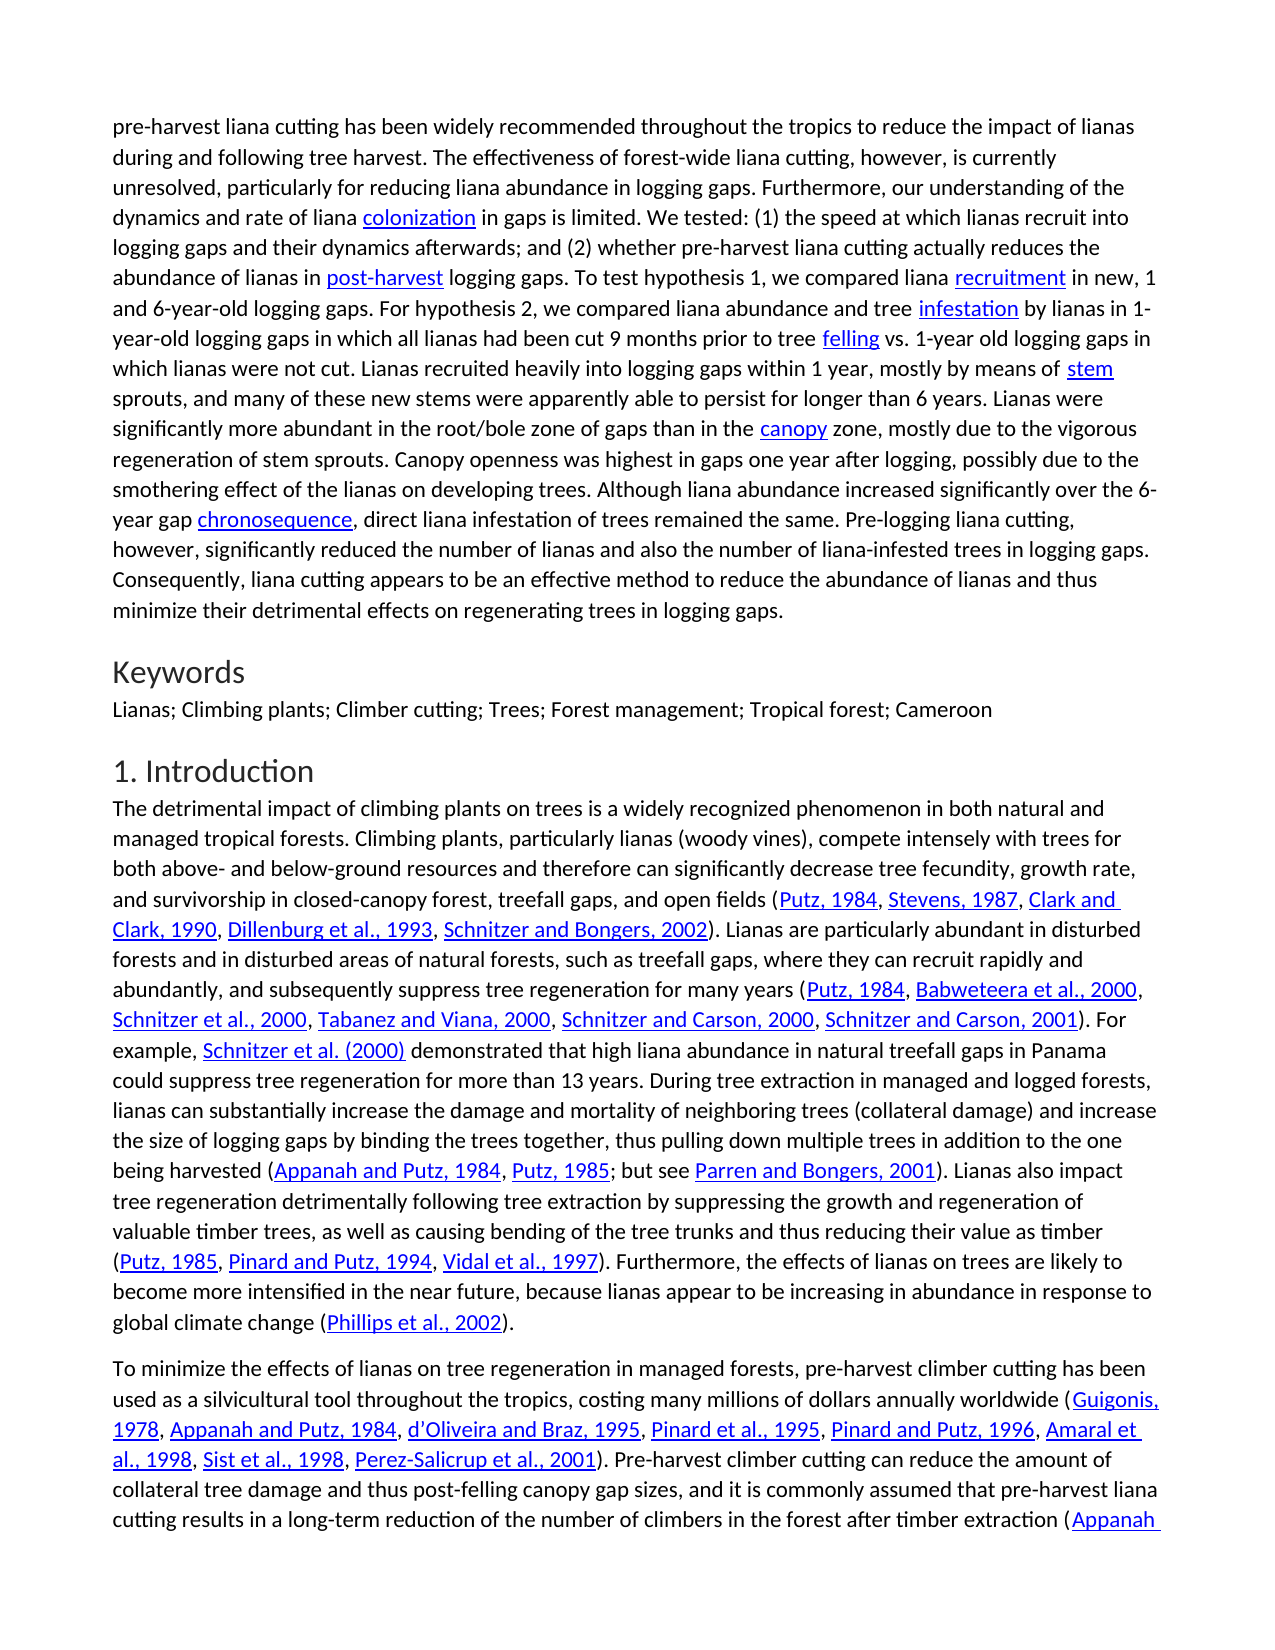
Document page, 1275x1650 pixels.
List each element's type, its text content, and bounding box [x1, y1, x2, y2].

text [112, 112, 1162, 624]
text Lianas; Climbing plants; Climber cutting; Trees; Forest management; Tropical forest; Cameroon [112, 695, 1162, 723]
text The detrimental impact of climbing plants on trees is a widely recognized phenomenon in both natural and managed tropical forests. Climbing plants, particularly lianas (woody vines), compete intensely with trees for both above- and below-ground resources and therefore can significantly decrease tree fecundity, growth rate, and survivorship in closed-canopy forest, treefall gaps, and open fields (Putz, 1984, Stevens, 1987, Clark and Clark, 1990, Dillenburg et al., 1993, Schnitzer and Bongers, 2002). Lianas are particularly abundant in disturbed forests and in disturbed areas of natural forests, such as treefall gaps, where they can recruit rapidly and abundantly, and subsequently suppress tree regeneration for many years (Putz, 1984, Babweteera et al., 2000, Schnitzer et al., 2000, Tabanez and Viana, 2000, Schnitzer and Carson, 2000, Schnitzer and Carson, 2001). For example, Schnitzer et al. (2000) demonstrated that high liana abundance in natural treefall gaps in Panama could suppress tree regeneration for more than 13 years. During tree extraction in managed and logged forests, lianas can substantially increase the damage and mortality of neighboring trees (collateral damage) and increase the size of logging gaps by binding the trees together, thus pulling down multiple trees in addition to the one being harvested (Appanah and Putz, 1984, Putz, 1985; but see Parren and Bongers, 2001). Lianas also impact tree regeneration detrimentally following tree extraction by suppressing the growth and regeneration of valuable timber trees, as well as causing bending of the tree trunks and thus reducing their value as timber (Putz, 1985, Pinard and Putz, 1994, Vidal et al., 1997). Furthermore, the effects of lianas on trees are likely to become more intensified in the near future, because lianas appear to be increasing in abundance in response to global climate change (Phillips et al., 2002). [112, 794, 1162, 1336]
subtitle 1. Introduction [112, 750, 1162, 791]
subtitle Keywords [112, 651, 1162, 692]
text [112, 1354, 1162, 1534]
